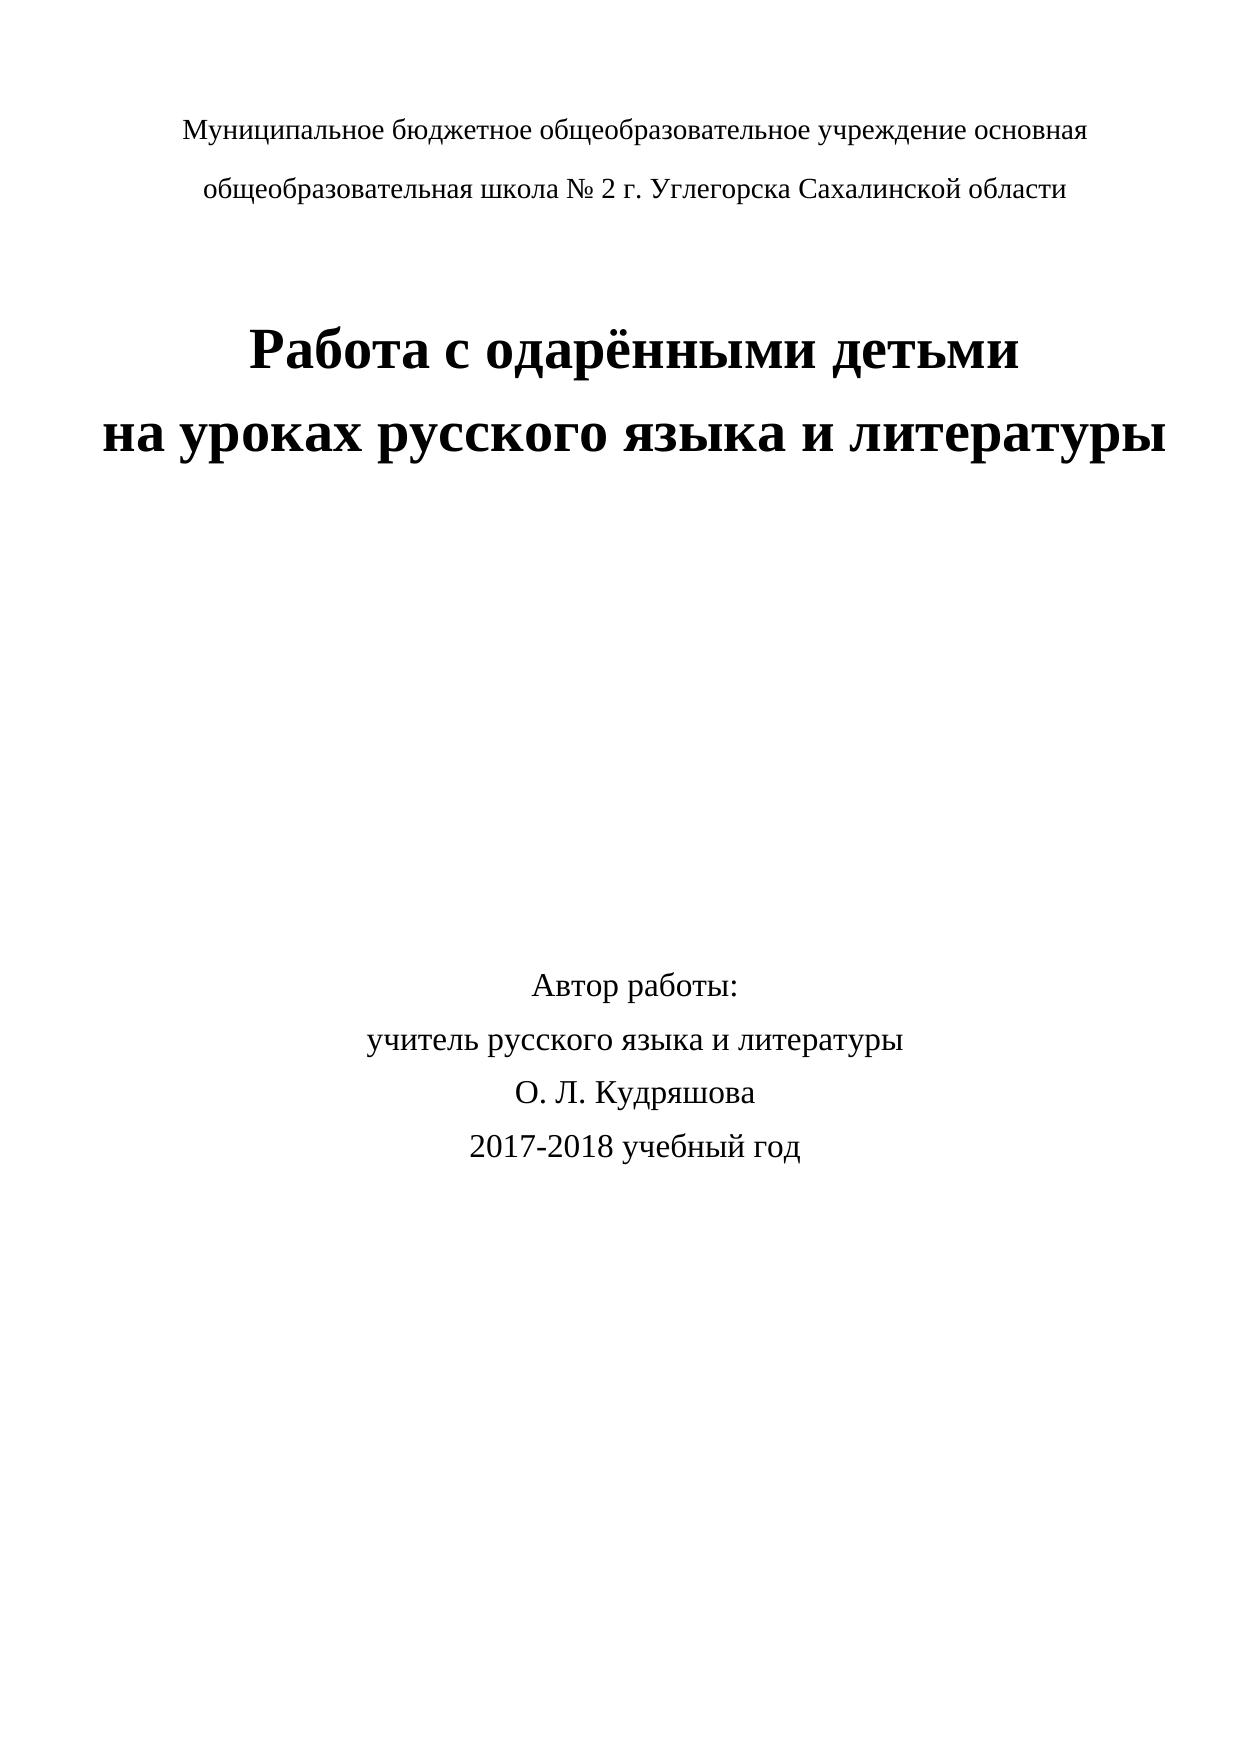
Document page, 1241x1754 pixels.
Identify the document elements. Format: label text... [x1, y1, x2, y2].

text Работа с одарёнными детьми [74, 314, 1196, 381]
text 2017-2018 учебный год [74, 1127, 1196, 1165]
text Автор работы: [74, 965, 1196, 1003]
text О. Л. Кудряшова [74, 1073, 1196, 1111]
text учитель русского языка и литературы [74, 1019, 1196, 1057]
text на уроках русского языка и литературы [74, 396, 1196, 463]
text Муниципальное бюджетное общеобразовательное учреждение основная [74, 112, 1196, 146]
text общеобразовательная школа № 2 г. Углегорска Сахалинской области [74, 172, 1196, 205]
